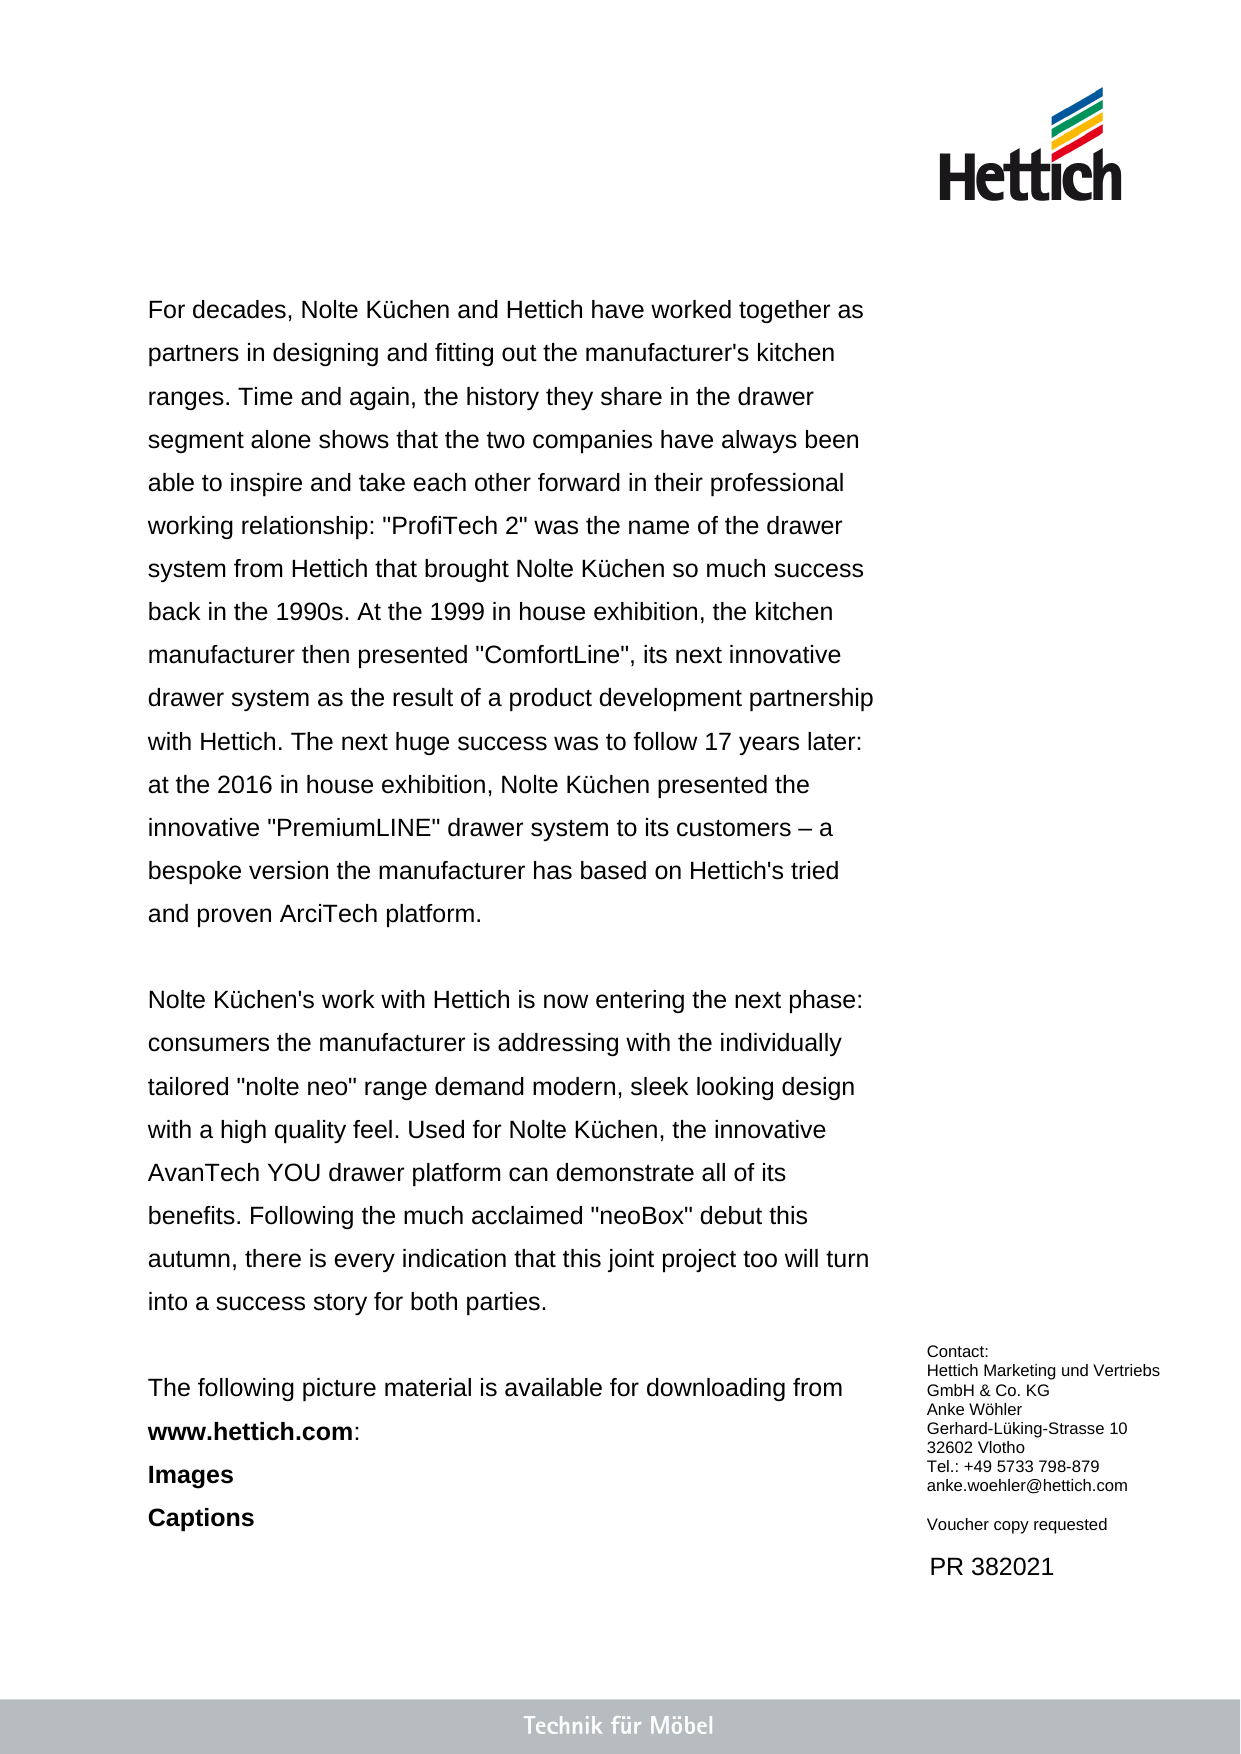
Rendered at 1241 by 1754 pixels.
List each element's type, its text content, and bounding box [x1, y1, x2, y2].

text Captions [148, 1503, 886, 1532]
text The following picture material is available for downloading from www.hettich.com: [148, 1373, 886, 1445]
text For decades, Nolte Küchen and Hettich have worked together as partners in designing and fitting out the manufacturer's kitchen ranges. Time and again, the history they share in the drawer segment alone shows that the two companies have always been able to inspire and take each other forward in their professional working relationship: "ProfiTech 2" was the name of the drawer system from Hettich that brought Nolte Küchen so much success back in the 1990s. At the 1999 in house exhibition, the kitchen manufacturer then presented "ComfortLine", its next innovative drawer system as the result of a product development partnership with Hettich. The next huge success was to follow 17 years later: at the 2016 in house exhibition, Nolte Küchen presented the innovative "PremiumLINE" drawer system to its customers – a bespoke version the manufacturer has based on Hettich's tried and proven ArciTech platform. [148, 295, 886, 928]
text Images [148, 1460, 886, 1488]
text Nolte Küchen's work with Hettich is now entering the next phase: consumers the manufacturer is addressing with the individually tailored "nolte neo" range demand modern, sleek looking design with a high quality feel. Used for Nolte Küchen, the innovative AvanTech YOU drawer platform can demonstrate all of its benefits. Following the much acclaimed "neoBox" debut this autumn, there is every indication that this joint project too will turn into a success story for both parties. [148, 985, 886, 1316]
picture [0, 6, 1241, 263]
picture [0, 1636, 1241, 1754]
